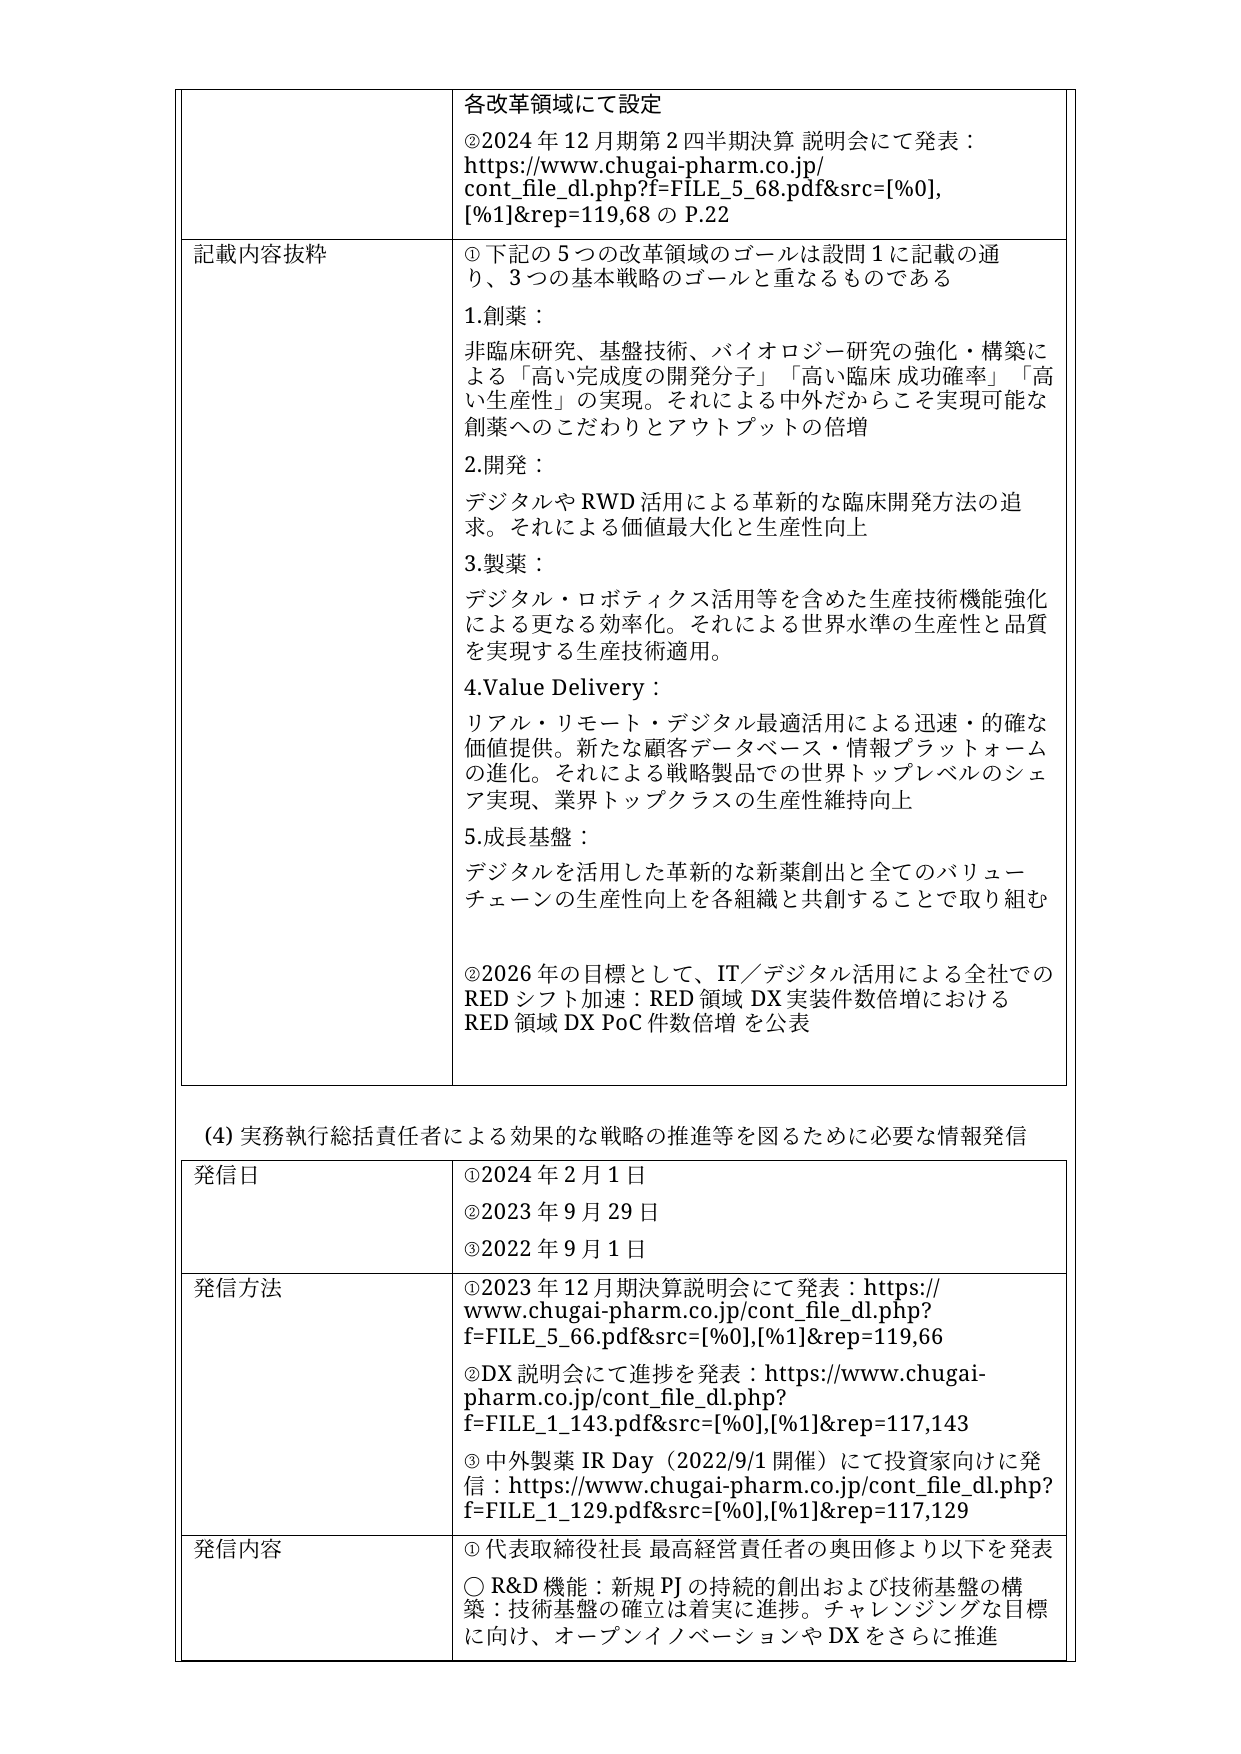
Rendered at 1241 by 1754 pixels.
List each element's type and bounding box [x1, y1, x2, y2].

table_cell [176, 90, 1075, 1661]
